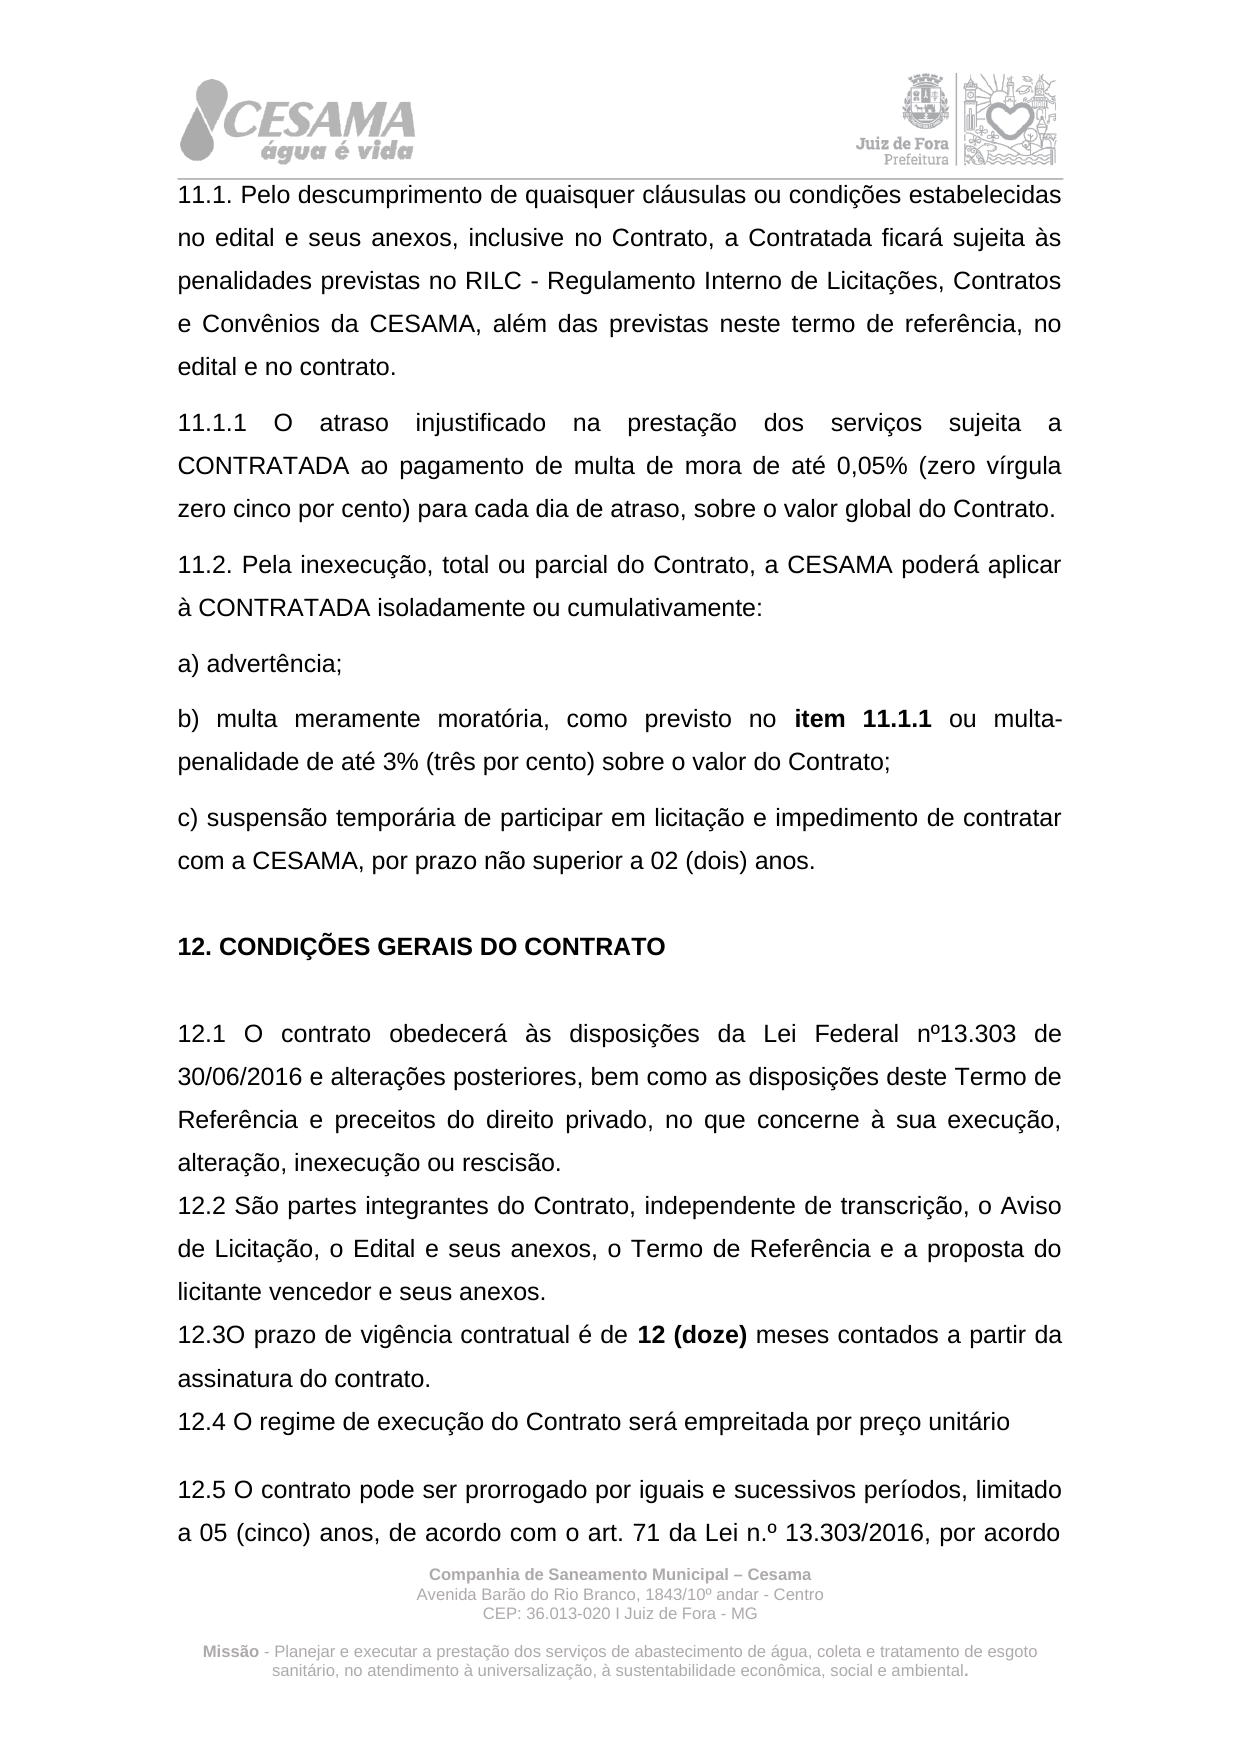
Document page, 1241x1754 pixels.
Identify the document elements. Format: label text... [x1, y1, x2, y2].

text 12.2 São partes integrantes do Contrato, independente de transcrição, o Aviso de Licitação, o Edital e seus anexos, o Termo de Referência e a proposta do licitante vencedor e seus anexos. [177, 1191, 1063, 1306]
text b) multa meramente moratória, como previsto no item 11.1.1 ou multa-penalidade de até 3% (três por cento) sobre o valor do Contrato; [177, 704, 1063, 776]
picture [177, 73, 1064, 180]
text 12. CONDIÇÕES GERAIS DO CONTRATO [177, 932, 1063, 961]
text 11.2. Pela inexecução, total ou parcial do Contrato, a CESAMA poderá aplicar à CONTRATADA isoladamente ou cumulativamente: [177, 550, 1063, 622]
text c) suspensão temporária de participar em licitação e impedimento de contratar com a CESAMA, por prazo não superior a 02 (dois) anos. [177, 803, 1063, 875]
text 11.1.1 O atraso injustificado na prestação dos serviços sujeita a CONTRATADA ao pagamento de multa de mora de até 0,05% (zero vírgula zero cinco por cento) para cada dia de atraso, sobre o valor global do Contrato. [177, 408, 1063, 523]
text 11.1. Pelo descumprimento de quaisquer cláusulas ou condições estabelecidas no edital e seus anexos, inclusive no Contrato, a Contratada ficará sujeita às penalidades previstas no RILC - Regulamento Interno de Licitações, Contratos e Convênios da CESAMA, além das previstas neste termo de referência, no edital e no contrato. [177, 180, 1063, 381]
text 12.3O prazo de vigência contratual é de 12 (doze) meses contados a partir da assinatura do contrato. [177, 1321, 1063, 1392]
text 12.1 O contrato obedecerá às disposições da Lei Federal nº13.303 de 30/06/2016 e alterações posteriores, bem como as disposições deste Termo de Referência e preceitos do direito privado, no que concerne à sua execução, alteração, inexecução ou rescisão. [177, 1019, 1063, 1177]
text a) advertência; [177, 649, 1063, 677]
text 12.4 O regime de execução do Contrato será empreitada por preço unitário [177, 1407, 1063, 1436]
